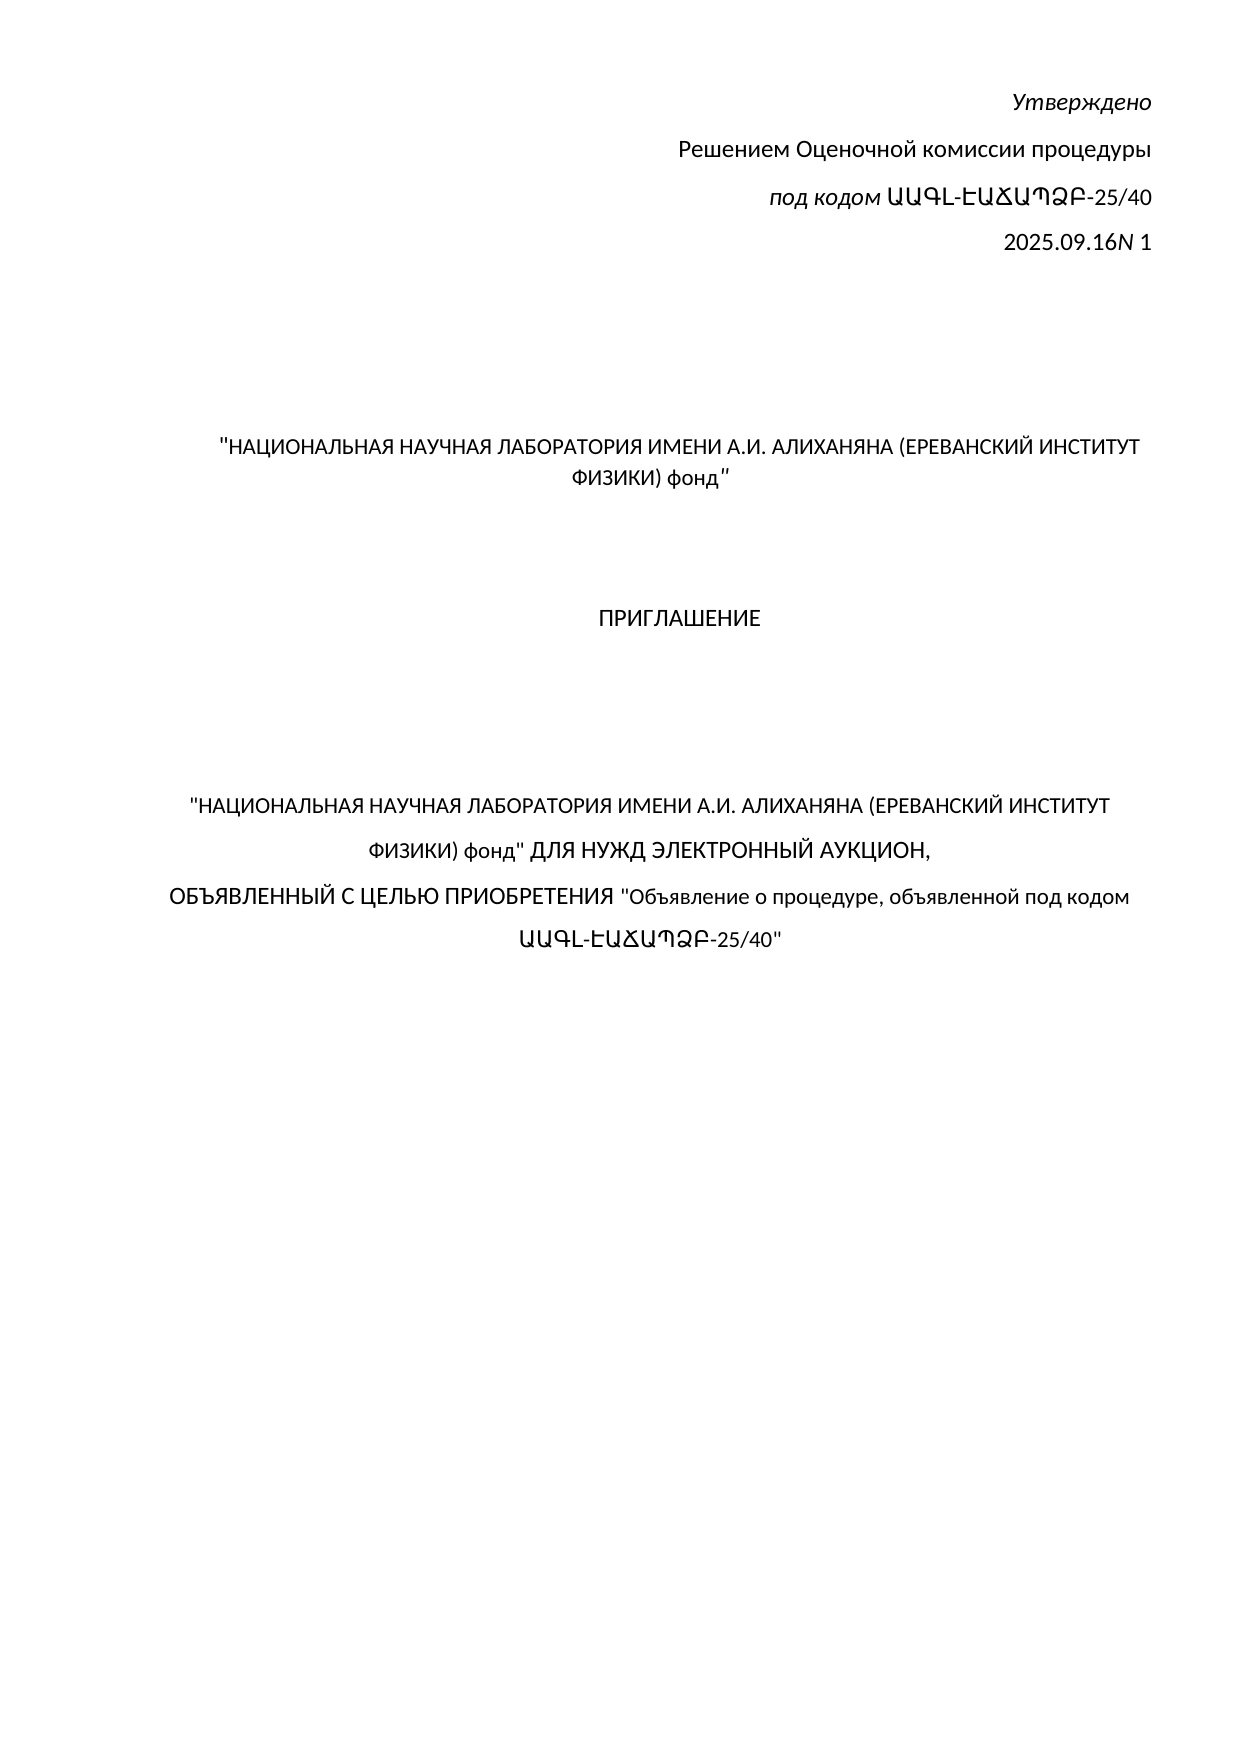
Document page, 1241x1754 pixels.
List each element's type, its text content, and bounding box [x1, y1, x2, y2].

text Решением Оценочной комиссии процедуры [148, 134, 1152, 164]
text Утверждено [148, 86, 1152, 117]
text "НАЦИОНАЛЬНАЯ НАУЧНАЯ ЛАБОРАТОРИЯ ИМЕНИ А.И. АЛИХАНЯНА (ЕРЕВАНСКИЙ ИНСТИТУТ ФИЗИКИ) фонд" ДЛЯ НУЖД ЭЛЕКТРОННЫЙ АУКЦИОН, [148, 791, 1152, 865]
text под кодом ԱԱԳԼ-ԷԱՃԱՊՁԲ-25/40 2025.09.16 N 1 [148, 181, 1152, 257]
text "НАЦИОНАЛЬНАЯ НАУЧНАЯ ЛАБОРАТОРИЯ ИМЕНИ А.И. АЛИХАНЯНА (ЕРЕВАНСКИЙ ИНСТИТУТ ФИЗИКИ) фонд" [148, 431, 1152, 492]
text ПРИГЛАШЕНИЕ [148, 603, 1152, 633]
text ОБЪЯВЛЕННЫЙ С ЦЕЛЬЮ ПРИОБРЕТЕНИЯ "Объявление о процедуре, объявленной под кодом ԱԱԳԼ-ԷԱՃԱՊՁԲ-25/40" [148, 880, 1152, 953]
